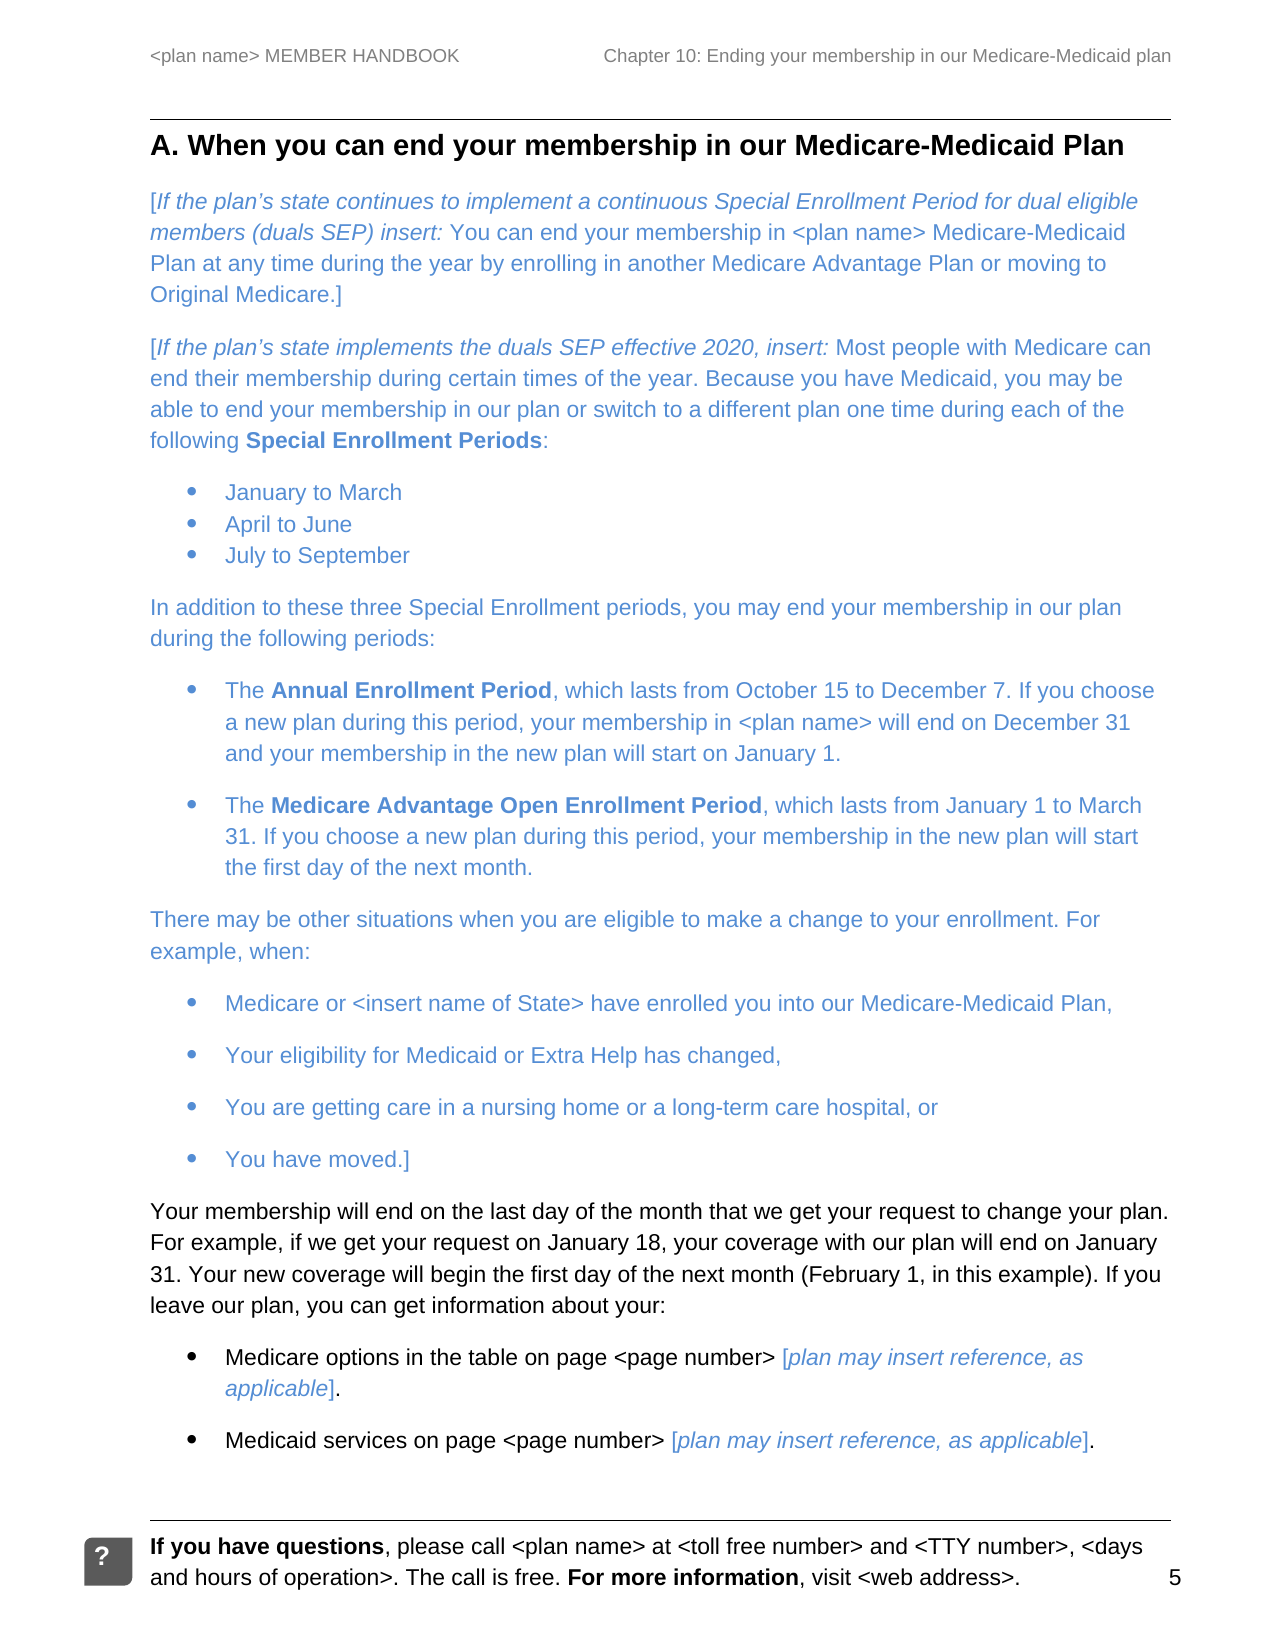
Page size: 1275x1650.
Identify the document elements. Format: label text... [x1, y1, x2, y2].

list The Annual Enrollment Period, which lasts from October 15 to December 7. If you choose a new plan during this period, your membership in <plan name> will end on December 31 and your membership in the new plan will start on January 1. [187, 674, 1171, 767]
list The Medicare Advantage Open Enrollment Period, which lasts from January 1 to March 31. If you choose a new plan during this period, your membership in the new plan will start the first day of the next month. [187, 788, 1171, 882]
text [If the plan’s state continues to implement a continuous Special Enrollment Period for dual eligible members (duals SEP) insert: You can end your membership in <plan name> Medicare-Medicaid Plan at any time during the year by enrolling in another Medicare Advantage Plan or moving to Original Medicare.] [150, 184, 1171, 309]
list July to September [187, 538, 1171, 569]
list Medicare or <insert name of State> have enrolled you into our Medicare-Medicaid Plan, [187, 986, 1171, 1017]
list Your eligibility for Medicaid or Extra Help has changed, [187, 1038, 1171, 1069]
list April to June [187, 507, 1171, 538]
text Your membership will end on the last day of the month that we get your request to change your plan. For example, if we get your request on January 18, your coverage with our plan will end on January 31. Your new coverage will begin the first day of the next month (February 1, in this example). If you leave our plan, you can get information about your: [150, 1194, 1171, 1319]
text When you can end your membership in our Medicare-Medicaid Plan [150, 120, 1171, 163]
text There may be other situations when you are eligible to make a change to your enrollment. For example, when: [150, 903, 1171, 965]
list Medicare options in the table on page <page number> [plan may insert reference, as applicable]. [187, 1340, 1171, 1403]
list You are getting care in a nursing home or a long-term care hospital, or [187, 1090, 1171, 1122]
list January to March [187, 476, 1171, 507]
list You have moved.] [187, 1142, 1171, 1174]
list Medicaid services on page <page number> [plan may insert reference, as applicable]. [187, 1424, 1171, 1455]
text [If the plan’s state implements the duals SEP effective 2020, insert: Most people with Medicare can end their membership during certain times of the year. Because you have Medicaid, you may be able to end your membership in our plan or switch to a different plan one time during each of the following Special Enrollment Periods: [150, 330, 1171, 455]
text In addition to these three Special Enrollment periods, you may end your membership in our plan during the following periods: [150, 590, 1171, 653]
